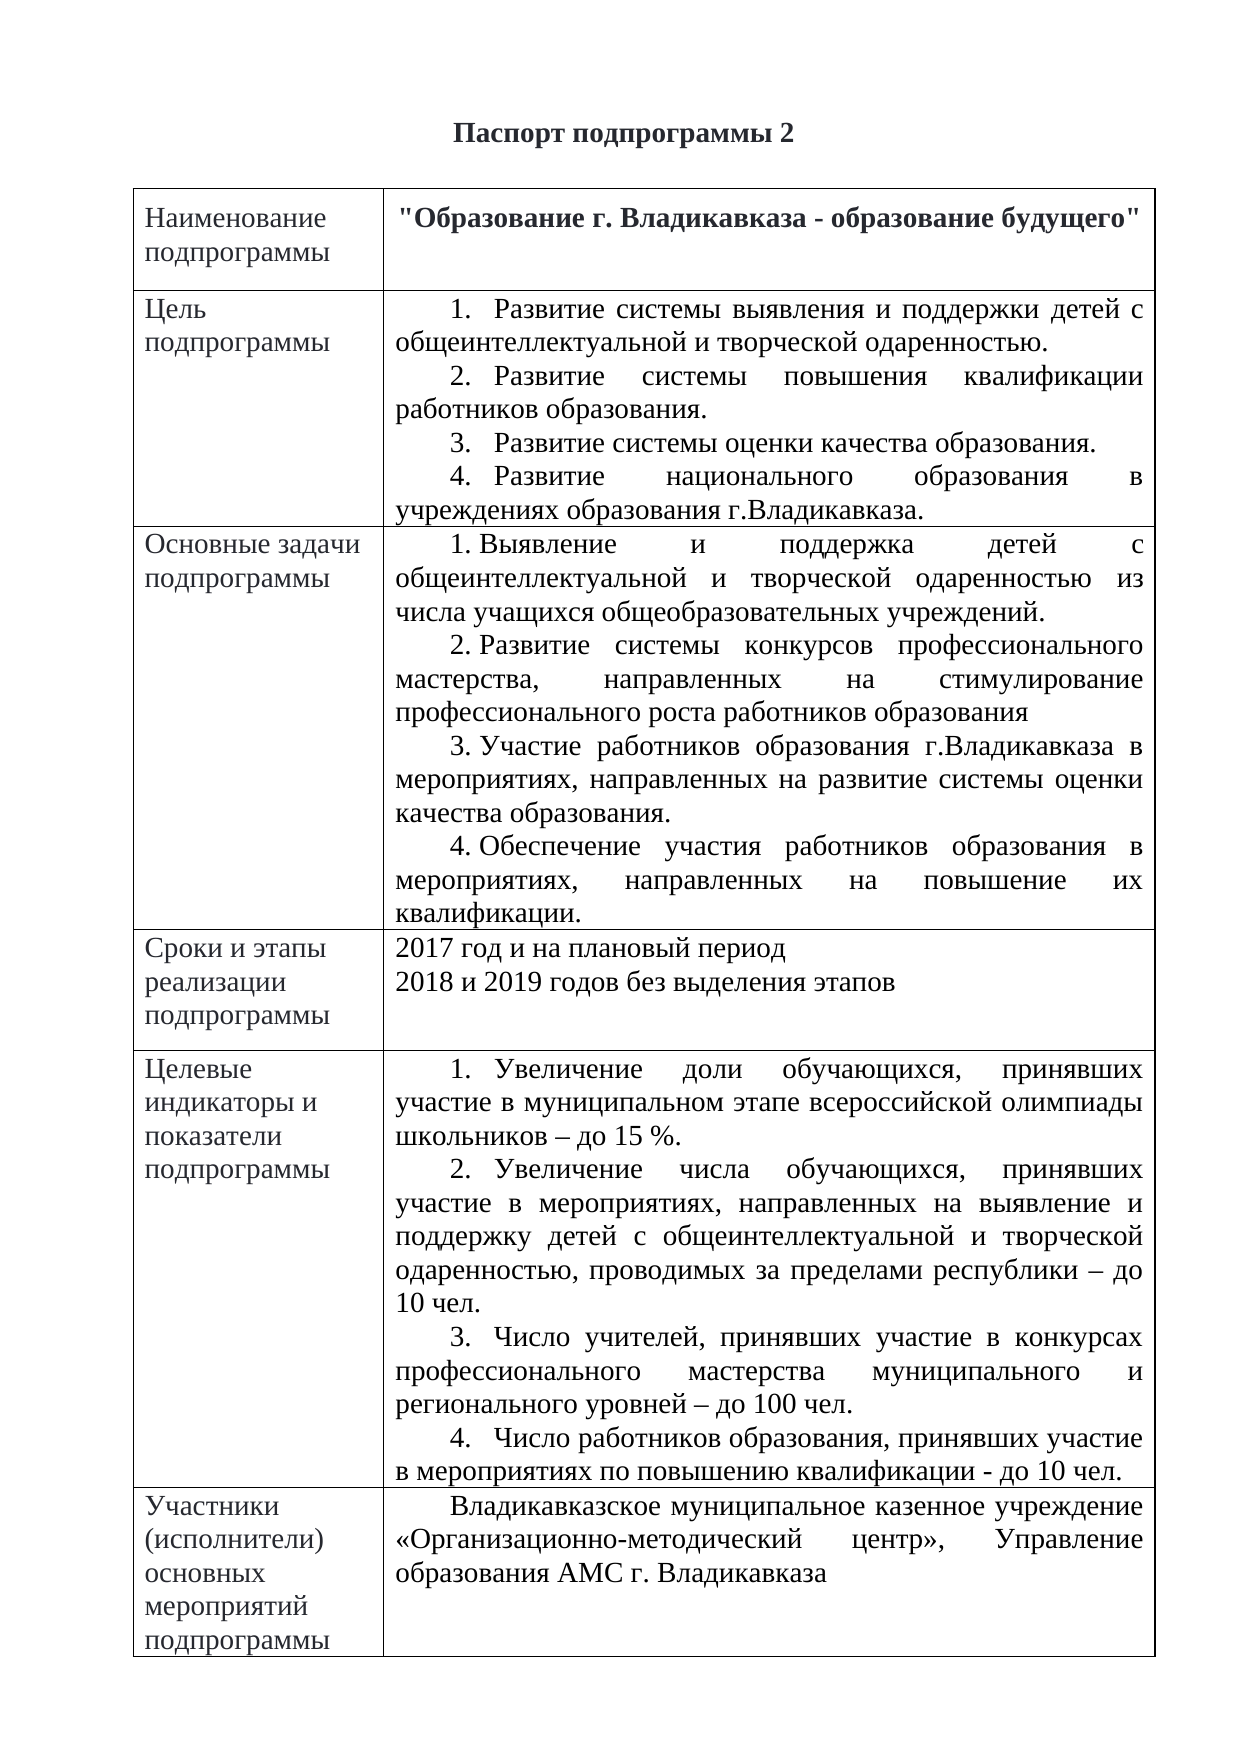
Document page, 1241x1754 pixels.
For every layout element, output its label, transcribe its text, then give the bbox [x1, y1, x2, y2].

table_header Наименование подпрограммы [134, 189, 383, 290]
table_cell Развитие системы выявления и поддержки детей с общеинтеллектуальной и творческой одаренностью. Развитие системы повышения квалификации работников образования. Развитие системы оценки качества образования. Развитие национального образования в учреждениях образования г.Владикавказа. [384, 291, 1154, 526]
table_cell Выявление и поддержка детей с общеинтеллектуальной и творческой одаренностью из числа учащихся общеобразовательных учреждений. Развитие системы конкурсов профессионального мастерства, направленных на стимулирование профессионального роста работников образования Участие работников образования г.Владикавказа в мероприятиях, направленных на развитие системы оценки качества образования. Обеспечение участия работников образования в мероприятиях, направленных на повышение их квалификации. [384, 527, 1154, 929]
subtitle Паспорт подпрограммы 2 [103, 115, 1144, 148]
table_cell Основные задачи подпрограммы [134, 527, 383, 929]
table_cell 2017 год и на плановый период 2018 и 2019 годов без выделения этапов [384, 930, 1154, 1050]
table_cell Сроки и этапы реализации подпрограммы [134, 930, 383, 1050]
table_cell Владикавказское муниципальное казенное учреждение «Организационно-методический центр», Управление образования АМС г. Владикавказа [384, 1488, 1154, 1656]
table_cell Увеличение доли обучающихся, принявших участие в муниципальном этапе всероссийской олимпиады школьников – до 15 %. Увеличение числа обучающихся, принявших участие в мероприятиях, направленных на выявление и поддержку детей с общеинтеллектуальной и творческой одаренностью, проводимых за пределами республики – до 10 чел. Число учителей, принявших участие в конкурсах профессионального мастерства муниципального и регионального уровней – до 100 чел. Число работников образования, принявших участие в мероприятиях по повышению квалификации - до 10 чел. [384, 1051, 1154, 1487]
table_cell Целевые индикаторы и показатели подпрограммы [134, 1051, 383, 1487]
table_header "Образование г. Владикавказа - образование будущего" [384, 189, 1154, 290]
table_cell Участники (исполнители) основных мероприятий подпрограммы [134, 1488, 383, 1656]
table_cell Цель подпрограммы [134, 291, 383, 526]
